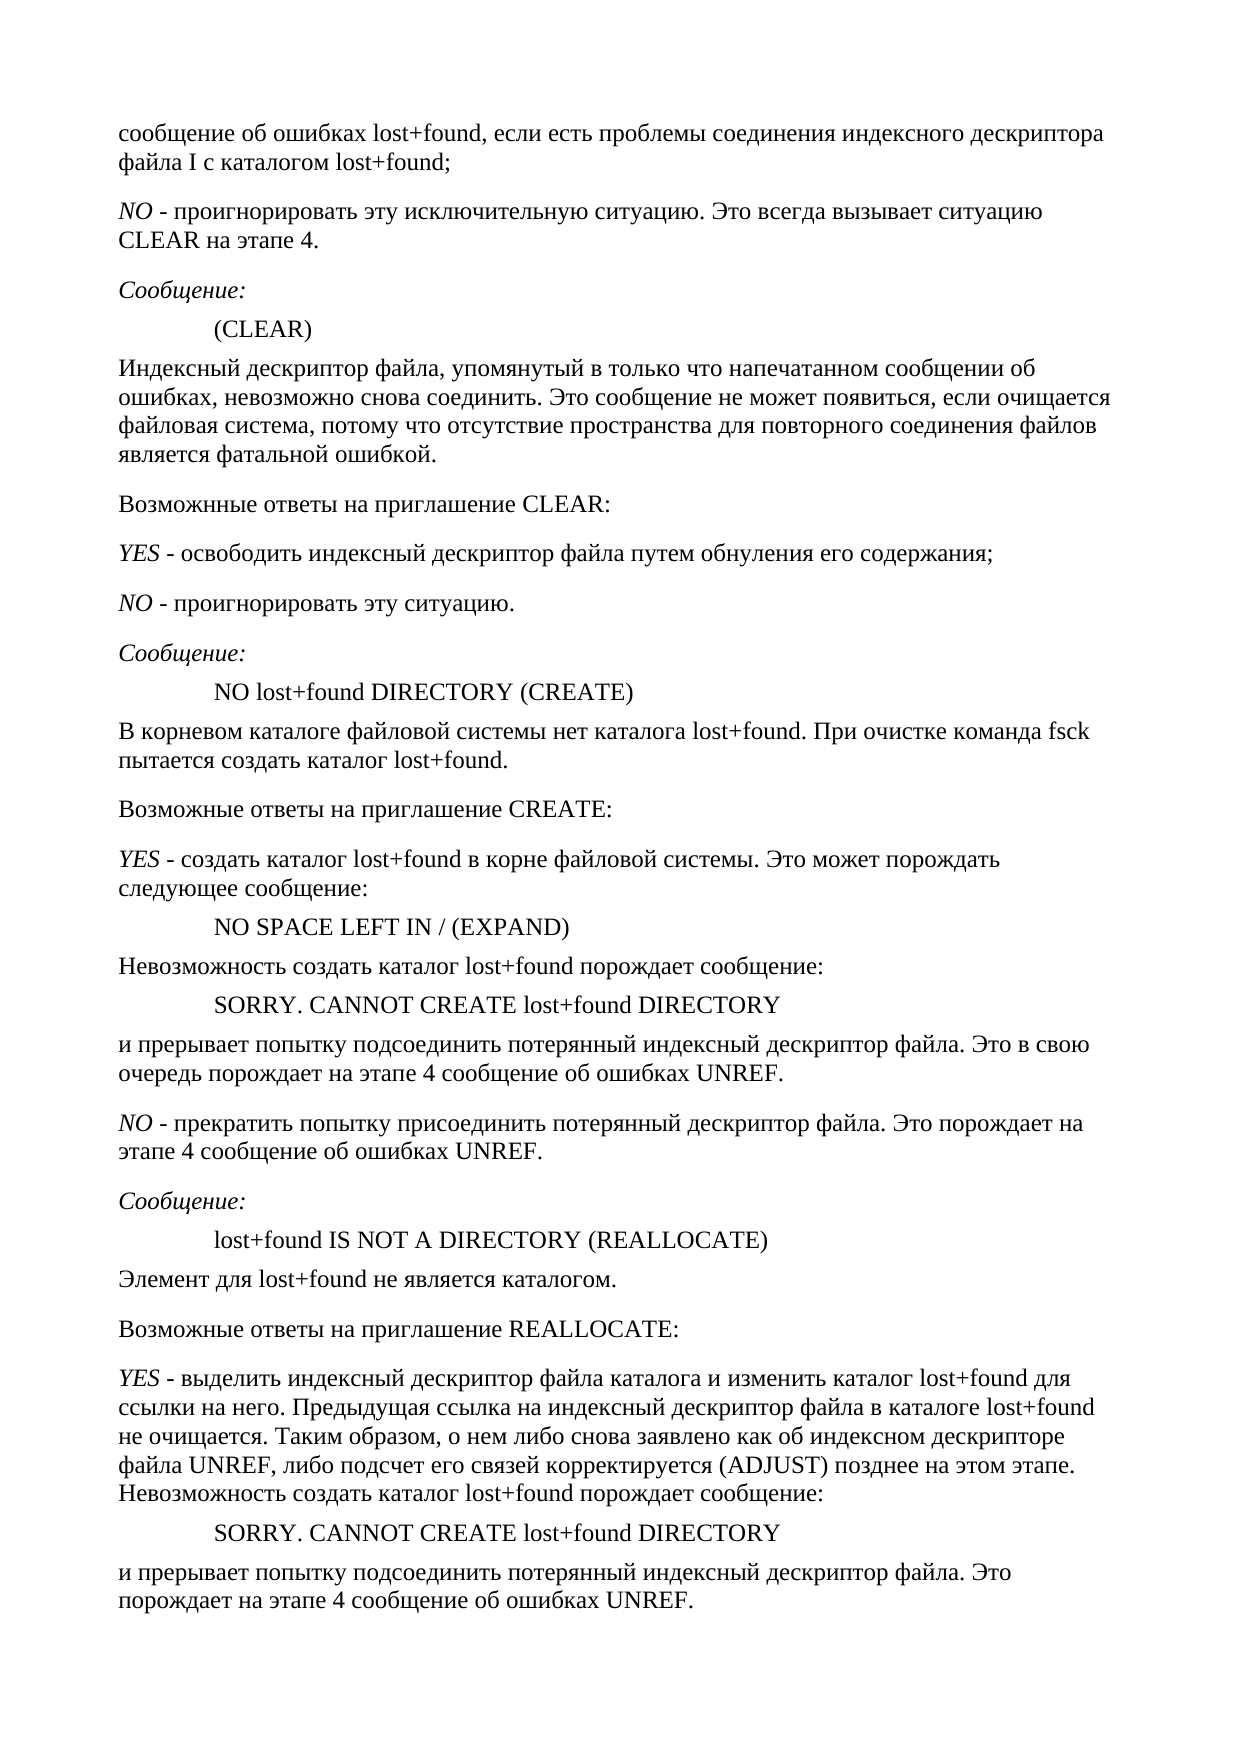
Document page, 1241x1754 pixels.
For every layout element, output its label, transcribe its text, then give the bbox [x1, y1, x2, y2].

text NO - проигнорировать эту исключительную ситуацию. Это всегда вызывает ситуацию CLEAR на этапе 4. [118, 196, 1122, 254]
text Возможные ответы на приглашение REALLOCATE: [118, 1314, 1122, 1343]
text SORRY. CANNOT CREATE lost+found DIRECTORY [118, 990, 1122, 1019]
text NO SPACE LEFT IN / (EXPAND) [118, 912, 1122, 941]
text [118, 118, 1122, 176]
text YES - выделить индексный дескриптор файла каталога и изменить каталог lost+found для ссылки на него. Предыдущая ссылка на индексный дескриптор файла в каталоге lost+found не очищается. Таким образом, о нем либо снова заявлено как об индексном дескрипторе файла UNREF, либо подсчет его связей корректируется (ADJUST) позднее на этом этапе. Невозможность создать каталог lost+found порождает сообщение: [118, 1363, 1122, 1507]
text Возможные ответы на приглашение CREATE: [118, 794, 1122, 823]
text Элемент для lost+found не является каталогом. [118, 1264, 1122, 1293]
text YES - создать каталог lost+found в корне файловой системы. Это может порождать следующее сообщение: [118, 844, 1122, 901]
text Невозможность создать каталог lost+found порождает сообщение: [118, 951, 1122, 980]
text Сообщение: [118, 275, 1122, 303]
text NO - прекратить попытку присоединить потерянный дескриптор файла. Это порождает на этапе 4 сообщение об ошибках UNREF. [118, 1108, 1122, 1165]
text В корневом каталоге файловой системы нет каталога lost+found. При очистке команда fsck пытается создать каталог lost+found. [118, 716, 1122, 773]
text Сообщение: [118, 1186, 1122, 1215]
text YES - освободить индексный дескриптор файла путем обнуления его содержания; [118, 538, 1122, 567]
text (CLEAR) [118, 314, 1122, 343]
text lost+found IS NOT A DIRECTORY (REALLOCATE) [118, 1225, 1122, 1254]
text и прерывает попытку подсоединить потерянный индексный дескриптор файла. Это порождает на этапе 4 сообщение об ошибках UNREF. [118, 1557, 1122, 1614]
text Возможнные ответы на приглашение CLEAR: [118, 489, 1122, 518]
text SORRY. CANNOT CREATE lost+found DIRECTORY [118, 1518, 1122, 1546]
text Сообщение: [118, 638, 1122, 666]
text Индексный дескриптор файла, упомянутый в только что напечатанном сообщении об ошибках, невозможно снова соединить. Это сообщение не может появиться, если очищается файловая система, потому что отсутствие пространства для повторного соединения файлов является фатальной ошибкой. [118, 353, 1122, 468]
text и прерывает попытку подсоединить потерянный индексный дескриптор файла. Это в свою очередь порождает на этапе 4 сообщение об ошибках UNREF. [118, 1029, 1122, 1087]
text NO - проигнорировать эту ситуацию. [118, 588, 1122, 617]
text NO lost+found DIRECTORY (CREATE) [118, 677, 1122, 706]
